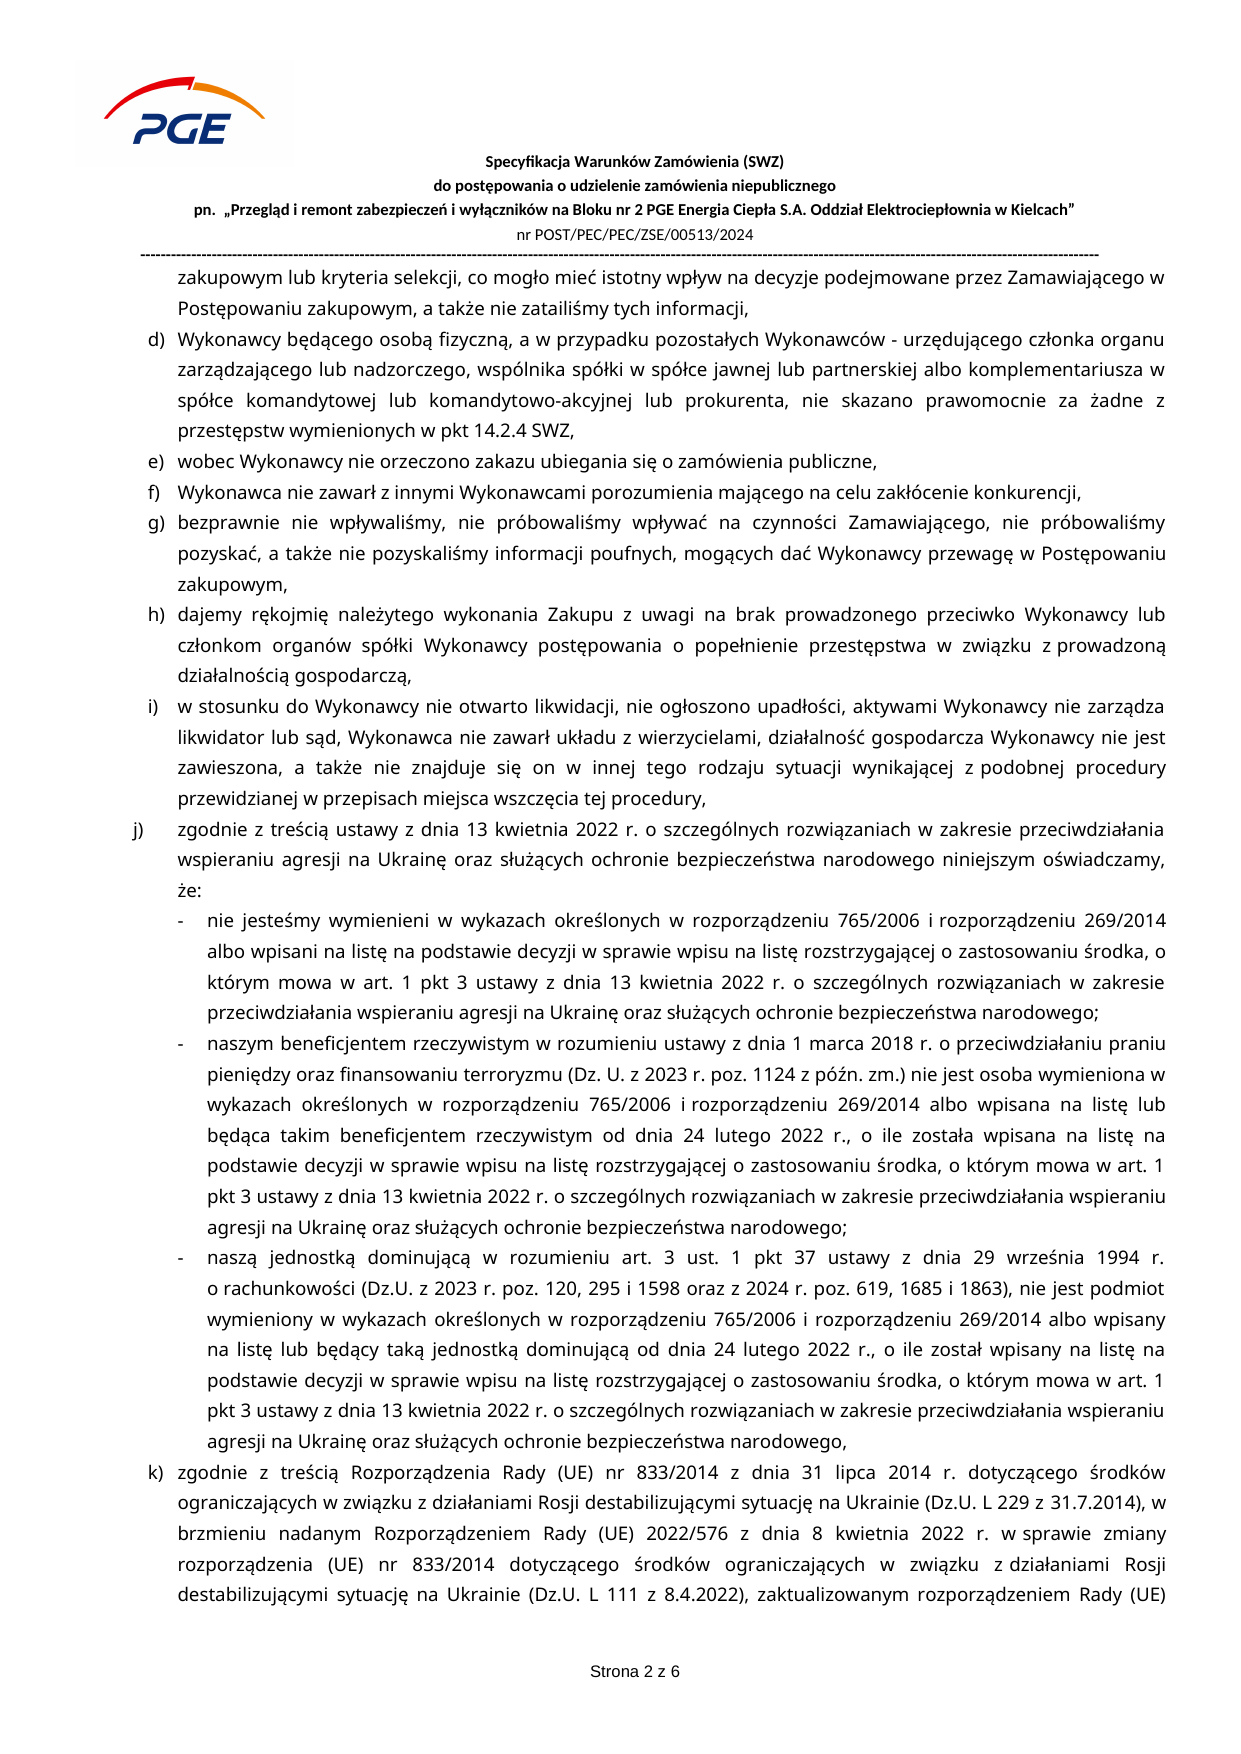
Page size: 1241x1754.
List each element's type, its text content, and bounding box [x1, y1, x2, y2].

text - naszą jednostką dominującą w rozumieniu art. 3 ust. 1 pkt 37 ustawy z dnia 29 września 1994 r. o rachunkowości (Dz.U. z 2023 r. poz. 120, 295 i 1598 oraz z 2024 r. poz. 619, 1685 i 1863), nie jest podmiot wymieniony w wykazach określonych w rozporządzeniu 765/2006 i rozporządzeniu 269/2014 albo wpisany na listę lub będący taką jednostką dominującą od dnia 24 lutego 2022 r., o ile został wpisany na listę na podstawie decyzji w sprawie wpisu na listę rozstrzygającej o zastosowaniu środka, o którym mowa w art. 1 pkt 3 ustawy z dnia 13 kwietnia 2022 r. o szczególnych rozwiązaniach w zakresie przeciwdziałania wspieraniu agresji na Ukrainę oraz służących ochronie bezpieczeństwa narodowego, [177, 1244, 1166, 1454]
list Wykonawca nie zawarł z innymi Wykonawcami porozumienia mającego na celu zakłócenie konkurencji, [148, 479, 1166, 504]
picture [75, 60, 294, 167]
list dajemy rękojmię należytego wykonania Zakupu z uwagi na brak prowadzonego przeciwko Wykonawcy lub członkom organów spółki Wykonawcy postępowania o popełnienie przestępstwa w związku z prowadzoną działalnością gospodarczą, [148, 601, 1166, 688]
text - nie jesteśmy wymienieni w wykazach określonych w rozporządzeniu 765/2006 i rozporządzeniu 269/2014 albo wpisani na listę na podstawie decyzji w sprawie wpisu na listę rozstrzygającej o zastosowaniu środka, o którym mowa w art. 1 pkt 3 ustawy z dnia 13 kwietnia 2022 r. o szczególnych rozwiązaniach w zakresie przeciwdziałania wspieraniu agresji na Ukrainę oraz służących ochronie bezpieczeństwa narodowego; [177, 908, 1166, 1025]
list bezprawnie nie wpływaliśmy, nie próbowaliśmy wpływać na czynności Zamawiającego, nie próbowaliśmy pozyskać, a także nie pozyskaliśmy informacji poufnych, mogących dać Wykonawcy przewagę w Postępowaniu zakupowym, [148, 509, 1166, 596]
list w stosunku do Wykonawcy nie otwarto likwidacji, nie ogłoszono upadłości, aktywami Wykonawcy nie zarządza likwidator lub sąd, Wykonawca nie zawarł układu z wierzycielami, działalność gospodarcza Wykonawcy nie jest zawieszona, a także nie znajduje się on w innej tego rodzaju sytuacji wynikającej z podobnej procedury przewidzianej w przepisach miejsca wszczęcia tej procedury, [148, 693, 1166, 811]
list wobec Wykonawcy nie orzeczono zakazu ubiegania się o zamówienia publiczne, [148, 448, 1166, 474]
list zgodnie z treścią ustawy z dnia 13 kwietnia 2022 r. o szczególnych rozwiązaniach w zakresie przeciwdziałania wspieraniu agresji na Ukrainę oraz służących ochronie bezpieczeństwa narodowego niniejszym oświadczamy, że: [133, 816, 1166, 903]
text - naszym beneficjentem rzeczywistym w rozumieniu ustawy z dnia 1 marca 2018 r. o przeciwdziałaniu praniu pieniędzy oraz finansowaniu terroryzmu (Dz. U. z 2023 r. poz. 1124 z późn. zm.) nie jest osoba wymieniona w wykazach określonych w rozporządzeniu 765/2006 i rozporządzeniu 269/2014 albo wpisana na listę lub będąca takim beneficjentem rzeczywistym od dnia 24 lutego 2022 r., o ile została wpisana na listę na podstawie decyzji w sprawie wpisu na listę rozstrzygającej o zastosowaniu środka, o którym mowa w art. 1 pkt 3 ustawy z dnia 13 kwietnia 2022 r. o szczególnych rozwiązaniach w zakresie przeciwdziałania wspieraniu agresji na Ukrainę oraz służących ochronie bezpieczeństwa narodowego; [177, 1030, 1166, 1239]
list Wykonawcy będącego osobą fizyczną, a w przypadku pozostałych Wykonawców - urzędującego członka organu zarządzającego lub nadzorczego, wspólnika spółki w spółce jawnej lub partnerskiej albo komplementariusza w spółce komandytowej lub komandytowo-akcyjnej lub prokurenta, nie skazano prawomocnie za żadne z przestępstw wymienionych w pkt 14.2.4 SWZ, [148, 326, 1166, 443]
